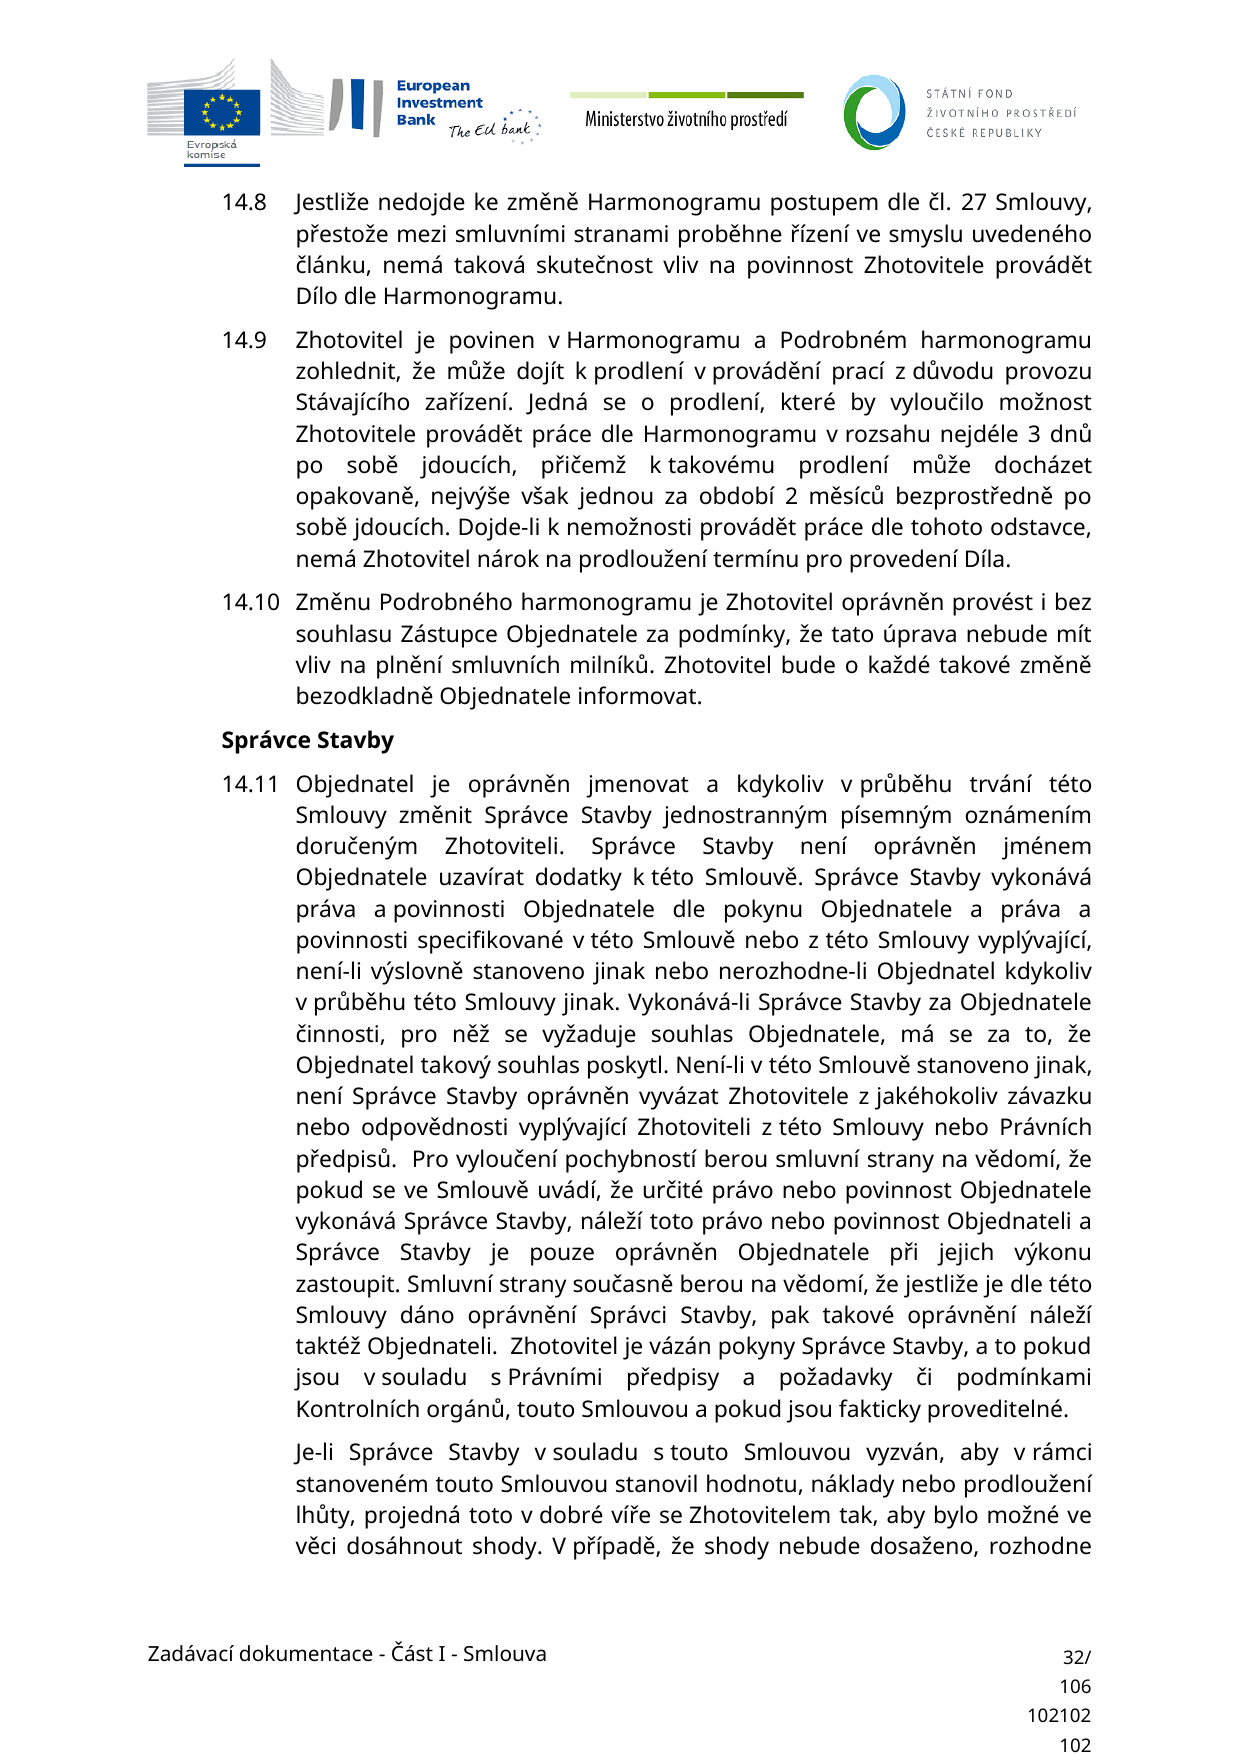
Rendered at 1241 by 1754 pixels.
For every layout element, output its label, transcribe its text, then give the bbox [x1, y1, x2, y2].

list Zhotovitel je povinen v Harmonogramu a Podrobném harmonogramu zohlednit, že může dojít k prodlení v provádění prací z důvodu provozu Stávajícího zařízení. Jedná se o prodlení, které by vyloučilo možnost Zhotovitele provádět práce dle Harmonogramu v rozsahu nejdéle 3 dnů po sobě jdoucích, přičemž k takovému prodlení může docházet opakovaně, nejvýše však jednou za období 2 měsíců bezprostředně po sobě jdoucích. Dojde-li k nemožnosti provádět práce dle tohoto odstavce, nemá Zhotovitel nárok na prodloužení termínu pro provedení Díla. [221, 324, 1093, 574]
list Změnu Podrobného harmonogramu je Zhotovitel oprávněn provést i bez souhlasu Zástupce Objednatele za podmínky, že tato úprava nebude mít vliv na plnění smluvních milníků. Zhotovitel bude o každé takové změně bezodkladně Objednatele informovat. [221, 586, 1093, 711]
text Správce Stavby [221, 724, 1093, 755]
list Objednatel je oprávněn jmenovat a kdykoliv v průběhu trvání této Smlouvy změnit Správce Stavby jednostranným písemným oznámením doručeným Zhotoviteli. Správce Stavby není oprávněn jménem Objednatele uzavírat dodatky k této Smlouvě. Správce Stavby vykonává práva a povinnosti Objednatele dle pokynu Objednatele a práva a povinnosti specifikované v této Smlouvě nebo z této Smlouvy vyplývající, není-li výslovně stanoveno jinak nebo nerozhodne-li Objednatel kdykoliv v průběhu této Smlouvy jinak. Vykonává-li Správce Stavby za Objednatele činnosti, pro něž se vyžaduje souhlas Objednatele, má se za to, že Objednatel takový souhlas poskytl. Není-li v této Smlouvě stanoveno jinak, není Správce Stavby oprávněn vyvázat Zhotovitele z jakéhokoliv závazku nebo odpovědnosti vyplývající Zhotoviteli z této Smlouvy nebo Právních předpisů. Pro vyloučení pochybností berou smluvní strany na vědomí, že pokud se ve Smlouvě uvádí, že určité právo nebo povinnost Objednatele vykonává Správce Stavby, náleží toto právo nebo povinnost Objednateli a Správce Stavby je pouze oprávněn Objednatele při jejich výkonu zastoupit. Smluvní strany současně berou na vědomí, že jestliže je dle této Smlouvy dáno oprávnění Správci Stavby, pak takové oprávnění náleží taktéž Objednateli. Zhotovitel je vázán pokyny Správce Stavby, a to pokud jsou v souladu s Právními předpisy a požadavky či podmínkami Kontrolních orgánů, touto Smlouvou a pokud jsou fakticky proveditelné. [221, 767, 1093, 1424]
picture [147, 55, 1092, 167]
list Jestliže nedojde ke změně Harmonogramu postupem dle čl. 27 Smlouvy, přestože mezi smluvními stranami proběhne řízení ve smyslu uvedeného článku, nemá taková skutečnost vliv na povinnost Zhotovitele provádět Dílo dle Harmonogramu. [221, 186, 1093, 311]
